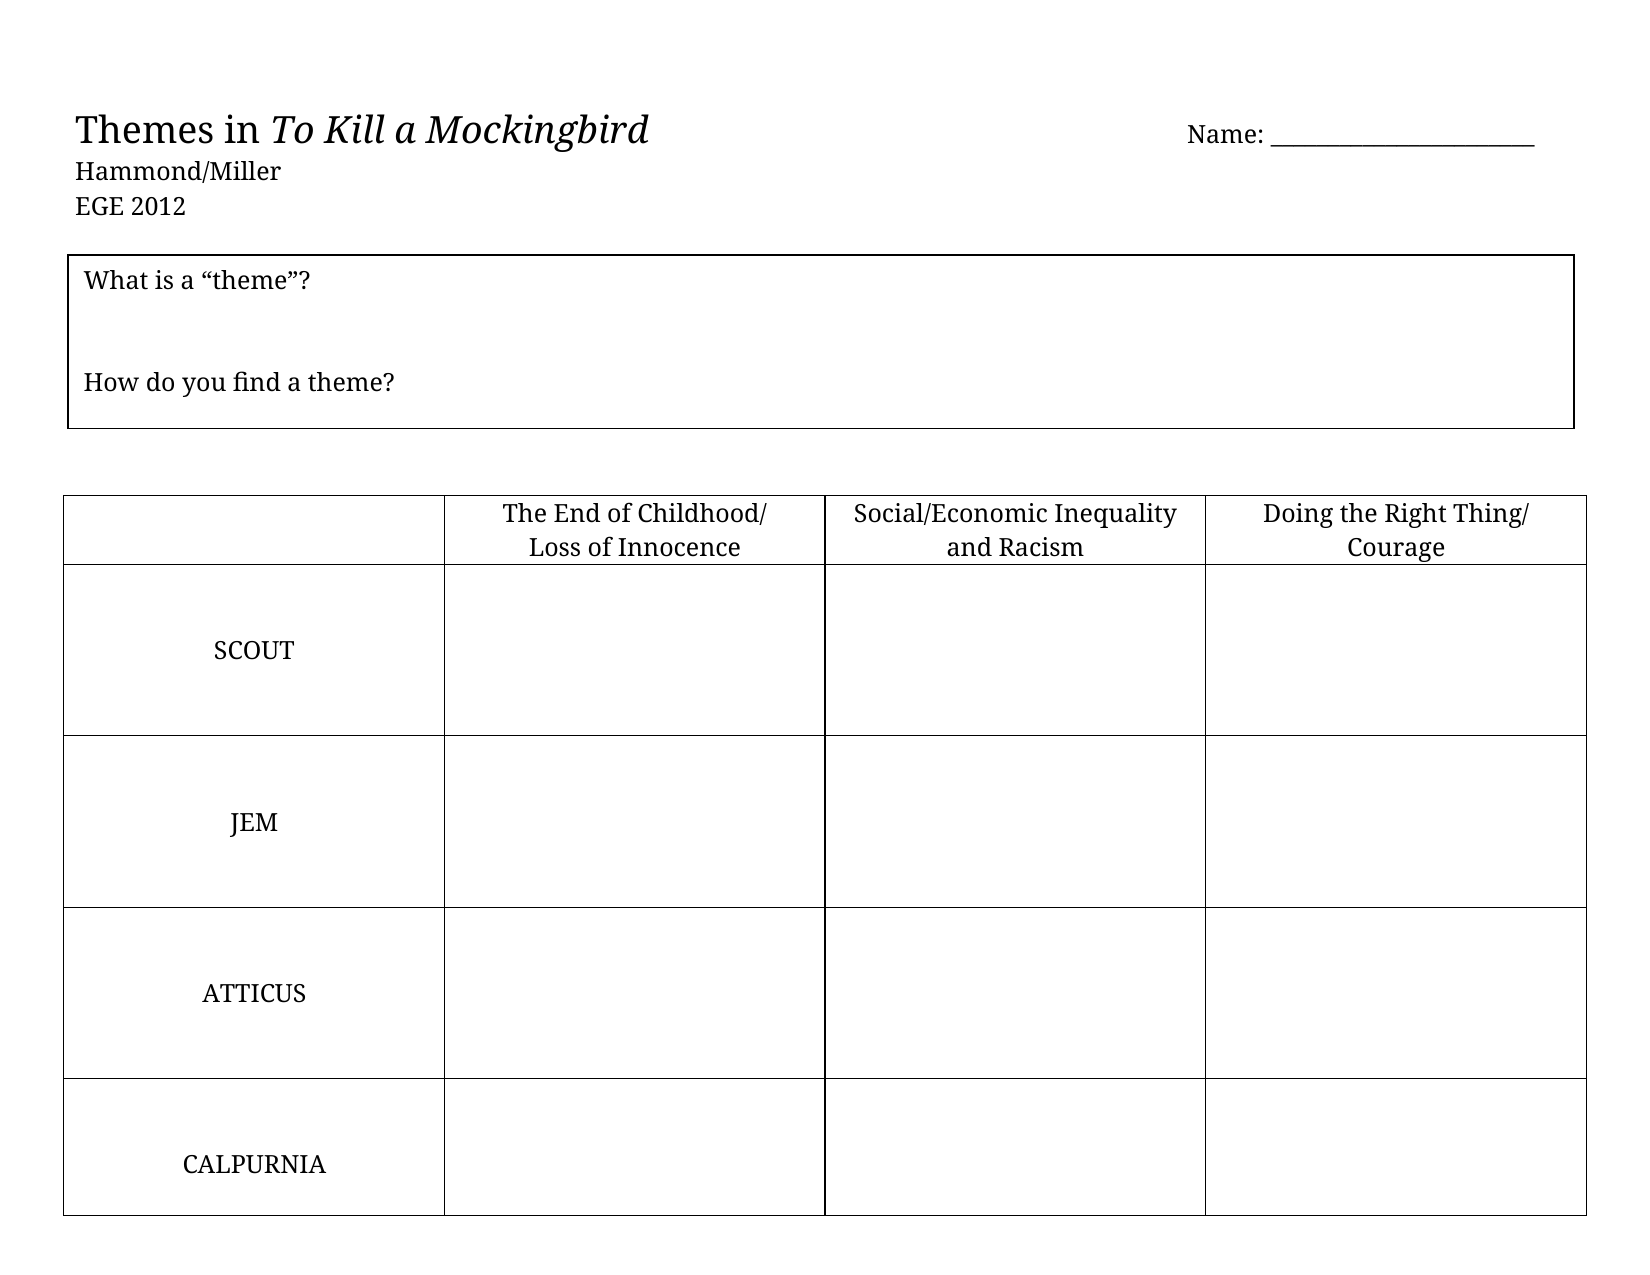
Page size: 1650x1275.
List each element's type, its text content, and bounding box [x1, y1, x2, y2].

table_cell [445, 565, 824, 735]
text Hammond/Miller [75, 154, 1575, 188]
table_cell SCOUT [64, 565, 444, 735]
table_cell [445, 908, 824, 1078]
table_cell CALPURNIA [64, 1079, 444, 1215]
table_header Social/Economic Inequality and Racism [826, 496, 1205, 564]
text Themes in To Kill a Mockingbird Name: _______________________ [75, 103, 1575, 154]
table_cell [1206, 908, 1586, 1078]
table_cell [826, 565, 1205, 735]
table_cell [826, 908, 1205, 1078]
table_cell [826, 736, 1205, 907]
table_cell [1206, 736, 1586, 907]
table_header Doing the Right Thing/ Courage [1206, 496, 1586, 564]
text EGE 2012 [75, 188, 1575, 222]
table_cell [826, 1079, 1205, 1215]
table_cell [445, 1079, 824, 1215]
table_cell [1206, 565, 1586, 735]
table_header [64, 496, 444, 564]
table_cell JEM [64, 736, 444, 907]
table_cell [445, 736, 824, 907]
table_cell ATTICUS [64, 908, 444, 1078]
table_header The End of Childhood/ Loss of Innocence [445, 496, 824, 564]
table_cell [1206, 1079, 1586, 1215]
